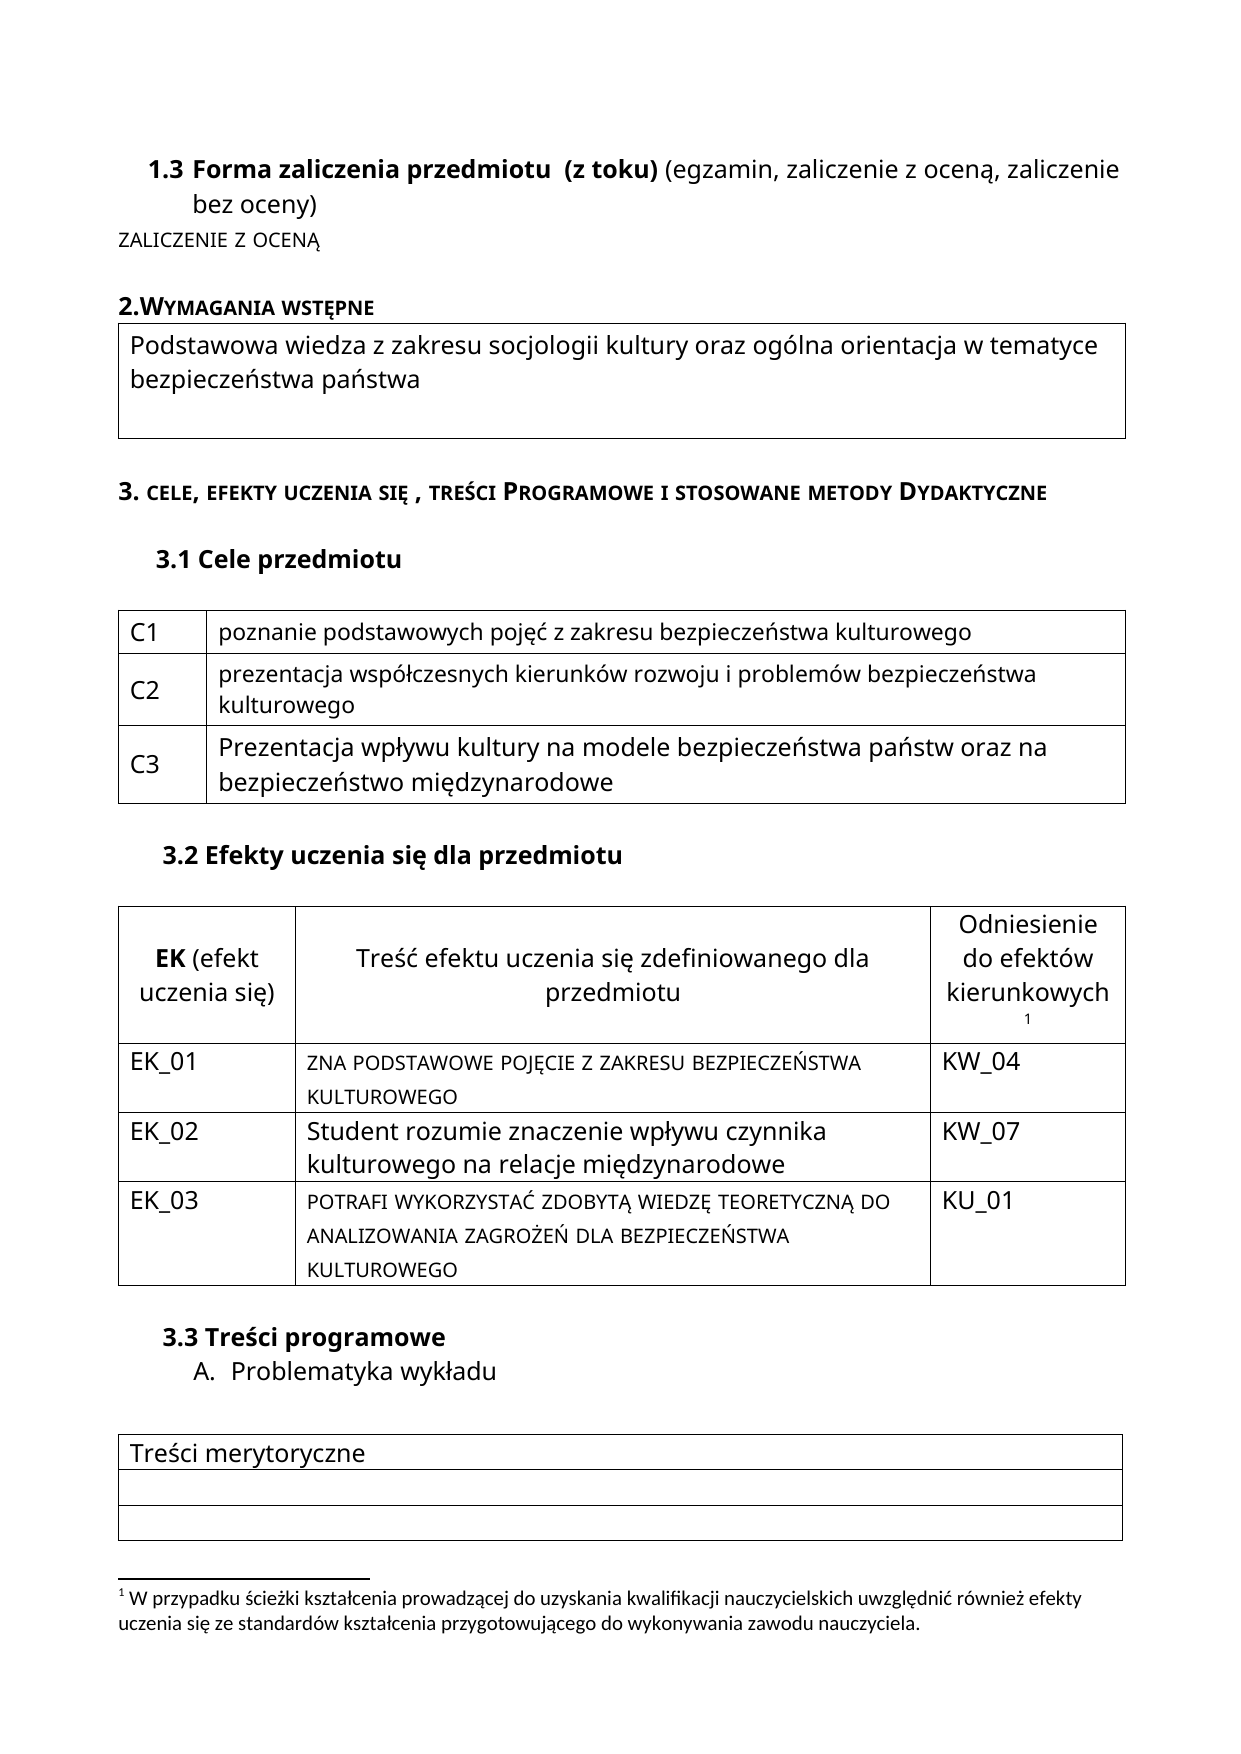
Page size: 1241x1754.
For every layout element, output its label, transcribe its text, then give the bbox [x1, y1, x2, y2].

table_cell C3 [119, 726, 206, 802]
table_cell EK_03 [119, 1182, 295, 1284]
table_cell KW_04 [931, 1044, 1125, 1112]
table_cell Student rozumie znaczenie wpływu czynnika kulturowego na relacje międzynarodowe [296, 1113, 930, 1181]
table_cell [119, 1470, 1122, 1504]
table_header Treść efektu uczenia się zdefiniowanego dla przedmiotu [296, 907, 930, 1043]
table_cell KU_01 [931, 1182, 1125, 1284]
text zaliczenie z oceną [118, 220, 1122, 254]
table_cell [119, 1506, 1122, 1539]
list Problematyka wykładu [193, 1354, 1122, 1388]
table_cell potrafi wykorzystać zdobytą wiedzę teoretyczną do analizowania zagrożeń dla bezpieczeństwa kulturowego [296, 1182, 930, 1284]
table_header Treści merytoryczne [119, 1435, 1122, 1469]
text 3. cele, efekty uczenia się , treści Programowe i stosowane metody Dydaktyczne [118, 473, 1122, 507]
table_header Odniesienie do efektów kierunkowych [931, 907, 1125, 1043]
text 3.1 Cele przedmiotu [156, 541, 1122, 576]
table_cell prezentacja współczesnych kierunków rozwoju i problemów bezpieczeństwa kulturowego [207, 654, 1125, 725]
list 3.3 Treści programowe [162, 1319, 1122, 1354]
table_cell EK_02 [119, 1113, 295, 1181]
table_cell KW_07 [931, 1113, 1125, 1181]
table_cell EK_01 [119, 1044, 295, 1112]
text 1.3 Forma zaliczenia przedmiotu (z toku) (egzamin, zaliczenie z oceną, zaliczenie bez oceny) [148, 152, 1122, 220]
table_cell Prezentacja wpływu kultury na modele bezpieczeństwa państw oraz na bezpieczeństwo międzynarodowe [207, 726, 1125, 802]
table_header C1 [119, 611, 206, 653]
text 3.2 Efekty uczenia się dla przedmiotu [162, 837, 1122, 872]
table_cell C2 [119, 654, 206, 725]
text 2.Wymagania wstępne [118, 288, 1122, 322]
table_header poznanie podstawowych pojęć z zakresu bezpieczeństwa kulturowego [207, 611, 1125, 653]
table_cell zna podstawowe pojęcie z zakresu bezpieczeństwa kulturowego [296, 1044, 930, 1112]
table_header Podstawowa wiedza z zakresu socjologii kultury oraz ogólna orientacja w tematyce bezpieczeństwa państwa [119, 324, 1125, 438]
table_header EK (efekt uczenia się) [119, 907, 295, 1043]
